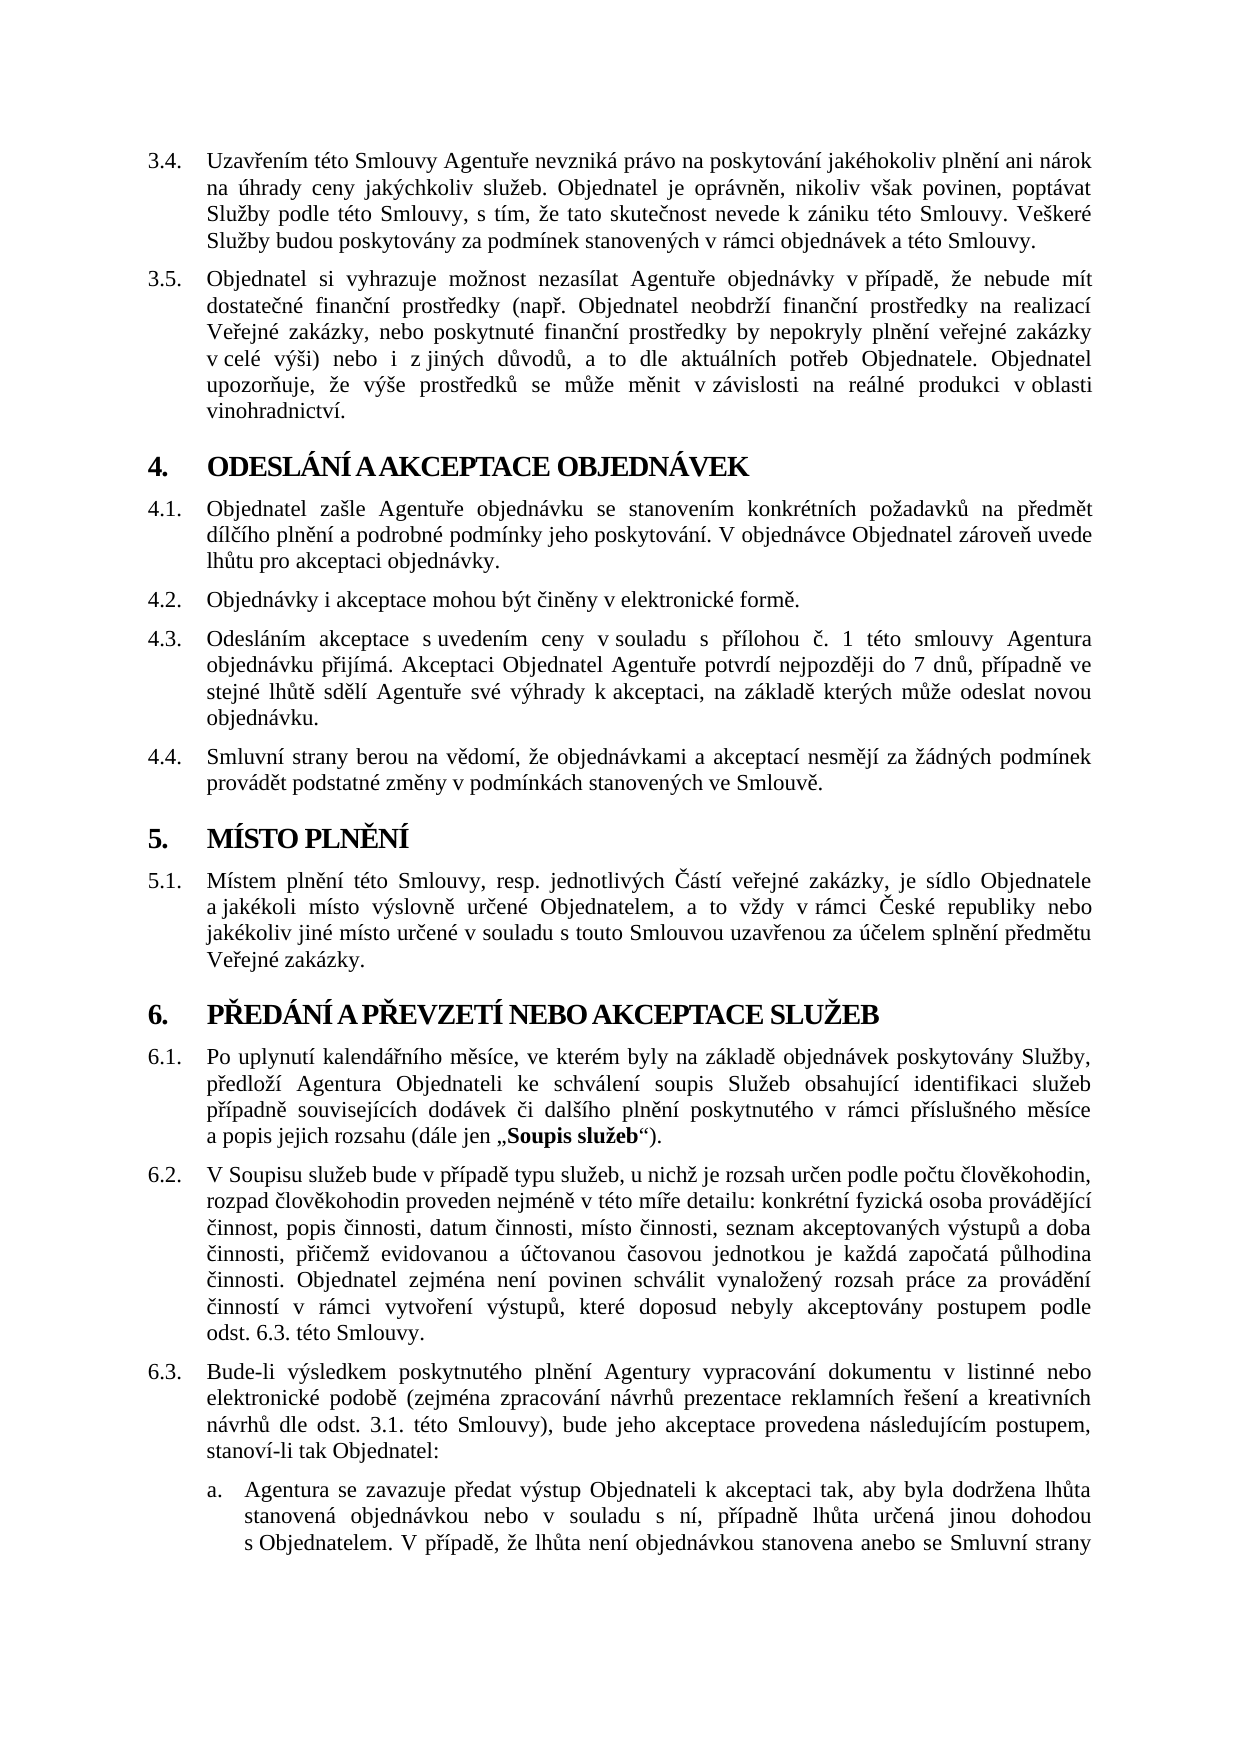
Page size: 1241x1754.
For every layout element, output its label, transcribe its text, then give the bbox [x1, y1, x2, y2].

subtitle Odeslání a akceptace objednávek [148, 449, 1093, 482]
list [207, 1476, 1093, 1555]
subtitle Předání a převzetí nebo akceptace Služeb [148, 997, 1093, 1031]
list Smluvní strany berou na vědomí, že objednávkami a akceptací nesmějí za žádných podmínek provádět podstatné změny v podmínkách stanovených ve Smlouvě. [148, 743, 1093, 796]
list Objednatel zašle Agentuře objednávku se stanovením konkrétních požadavků na předmět dílčího plnění a podrobné podmínky jeho poskytování. V objednávce Objednatel zároveň uvede lhůtu pro akceptaci objednávky. [148, 495, 1093, 574]
list V Soupisu služeb bude v případě typu služeb, u nichž je rozsah určen podle počtu člověkohodin, rozpad člověkohodin proveden nejméně v této míře detailu: konkrétní fyzická osoba provádějící činnost, popis činnosti, datum činnosti, místo činnosti, seznam akceptovaných výstupů a doba činnosti, přičemž evidovanou a účtovanou časovou jednotkou je každá započatá půlhodina činnosti. Objednatel zejména není povinen schválit vynaložený rozsah práce za provádění činností v rámci vytvoření výstupů, které doposud nebyly akceptovány postupem podle odst. 6.3. této Smlouvy. [148, 1161, 1093, 1346]
list Bude-li výsledkem poskytnutého plnění Agentury vypracování dokumentu v listinné nebo elektronické podobě (zejména zpracování návrhů prezentace reklamních řešení a kreativních návrhů dle odst. 3.1. této Smlouvy), bude jeho akceptace provedena následujícím postupem, stanoví-li tak Objednatel: [148, 1358, 1093, 1463]
list Odesláním akceptace s uvedením ceny v souladu s přílohou č. 1 této smlouvy Agentura objednávku přijímá. Akceptaci Objednatel Agentuře potvrdí nejpozději do 7 dnů, případně ve stejné lhůtě sdělí Agentuře své výhrady k akceptaci, na základě kterých může odeslat novou objednávku. [148, 625, 1093, 731]
list Objednávky i akceptace mohou být činěny v elektronické formě. [148, 586, 1093, 613]
list Místem plnění této Smlouvy, resp. jednotlivých Částí veřejné zakázky, je sídlo Objednatele a jakékoli místo výslovně určené Objednatelem, a to vždy v rámci České republiky nebo jakékoliv jiné místo určené v souladu s touto Smlouvou uzavřenou za účelem splnění předmětu Veřejné zakázky. [148, 867, 1093, 972]
subtitle Místo plnění [148, 821, 1093, 854]
list Objednatel si vyhrazuje možnost nezasílat Agentuře objednávky v případě, že nebude mít dostatečné finanční prostředky (např. Objednatel neobdrží finanční prostředky na realizací Veřejné zakázky, nebo poskytnuté finanční prostředky by nepokryly plnění veřejné zakázky v celé výši) nebo i z jiných důvodů, a to dle aktuálních potřeb Objednatele. Objednatel upozorňuje, že výše prostředků se může měnit v závislosti na reálné produkci v oblasti vinohradnictví. [148, 266, 1093, 424]
list Uzavřením této Smlouvy Agentuře nevzniká právo na poskytování jakéhokoliv plnění ani nárok na úhrady ceny jakýchkoliv služeb. Objednatel je oprávněn, nikoliv však povinen, poptávat Služby podle této Smlouvy, s tím, že tato skutečnost nevede k zániku této Smlouvy. Veškeré Služby budou poskytovány za podmínek stanovených v rámci objednávek a této Smlouvy. [148, 148, 1093, 253]
list Po uplynutí kalendářního měsíce, ve kterém byly na základě objednávek poskytovány Služby, předloží Agentura Objednateli ke schválení soupis Služeb obsahující identifikaci služeb případně souvisejících dodávek či dalšího plnění poskytnutého v rámci příslušného měsíce a popis jejich rozsahu (dále jen „Soupis služeb“). [148, 1043, 1093, 1149]
